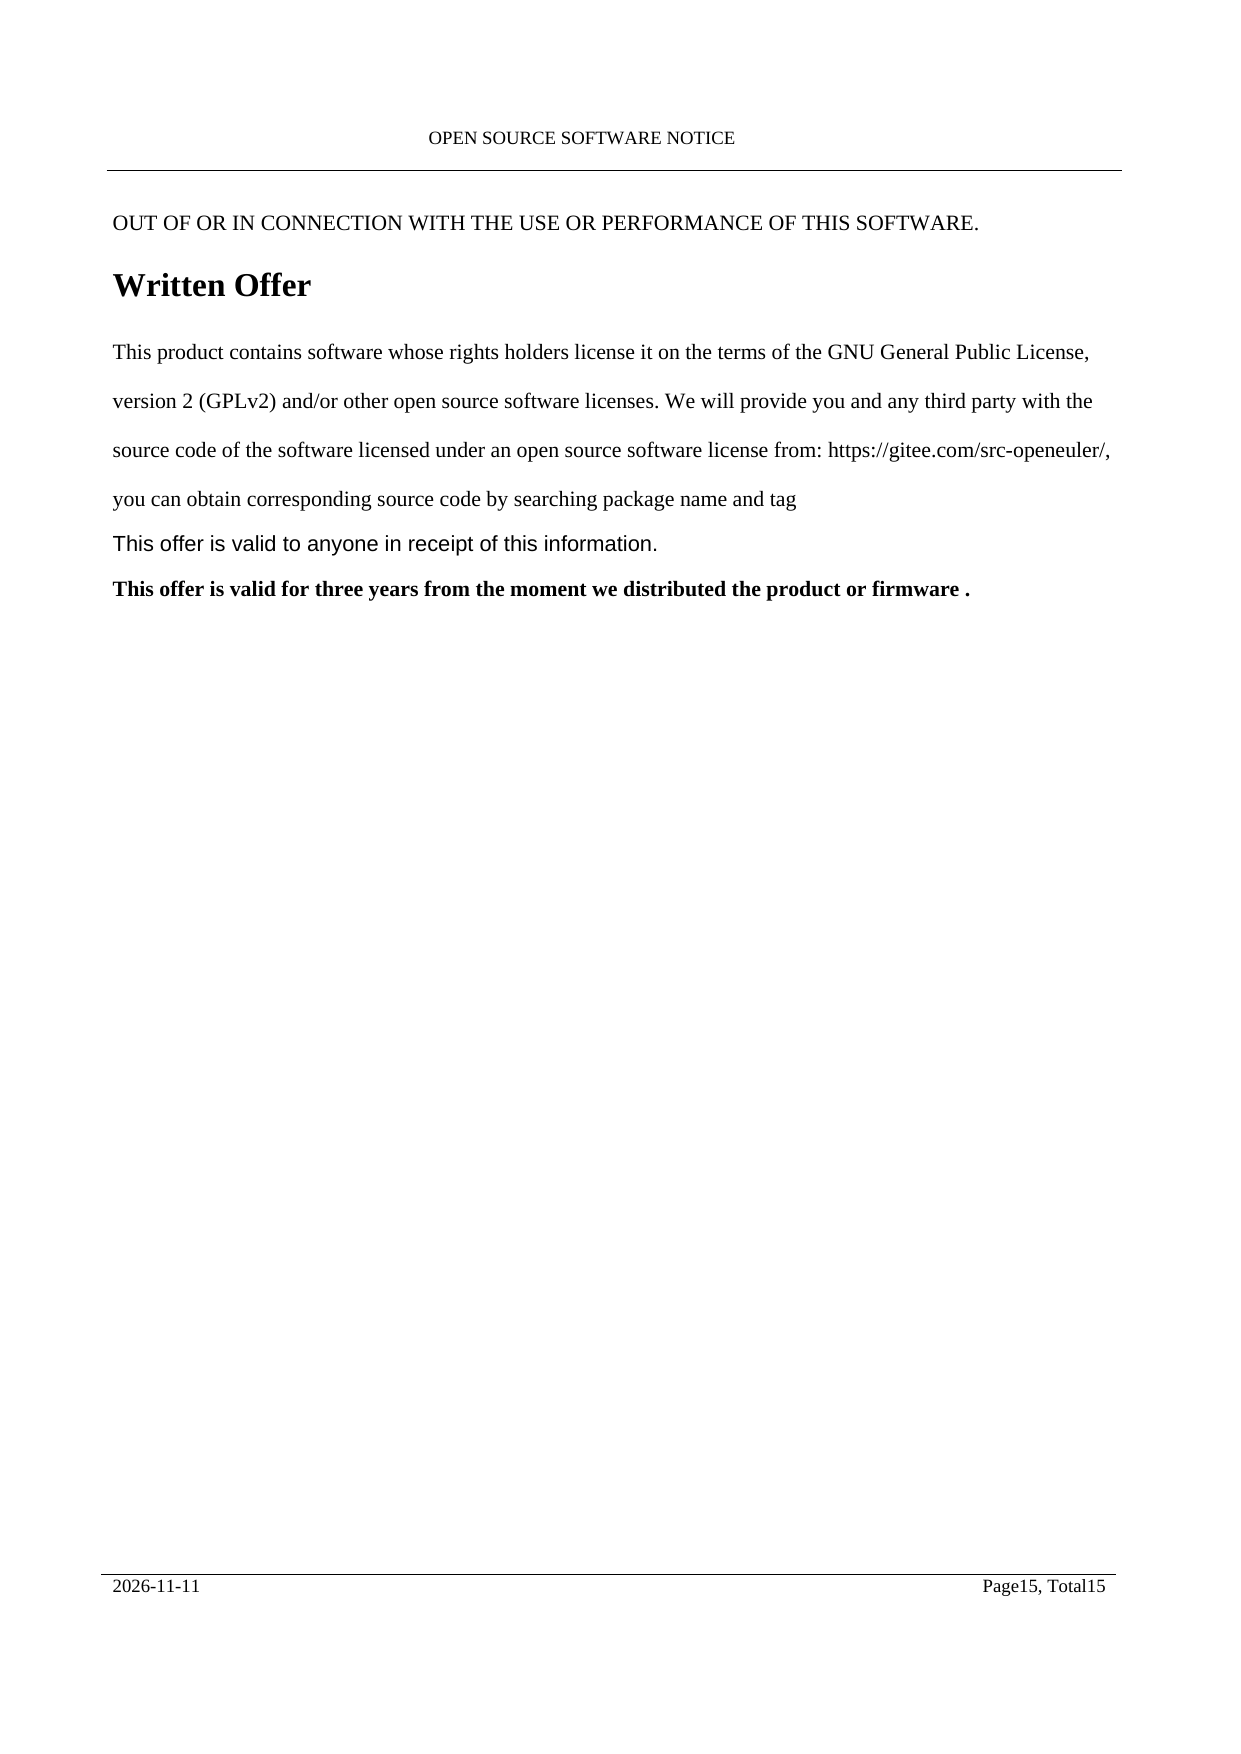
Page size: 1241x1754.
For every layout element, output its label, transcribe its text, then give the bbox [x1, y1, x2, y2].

text This offer is valid for three years from the moment we distributed the product or firmware . [112, 572, 1128, 604]
text Written Offer [112, 251, 1128, 316]
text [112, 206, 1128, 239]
text This offer is valid to anyone in receipt of this information. [112, 527, 1128, 559]
text This product contains software whose rights holders license it on the terms of the GNU General Public License, version 2 (GPLv2) and/or other open source software licenses. We will provide you and any third party with the source code of the software licensed under an open source software license from: https://gitee.com/src-openeuler/, you can obtain corresponding source code by searching package name and tag [112, 336, 1128, 514]
